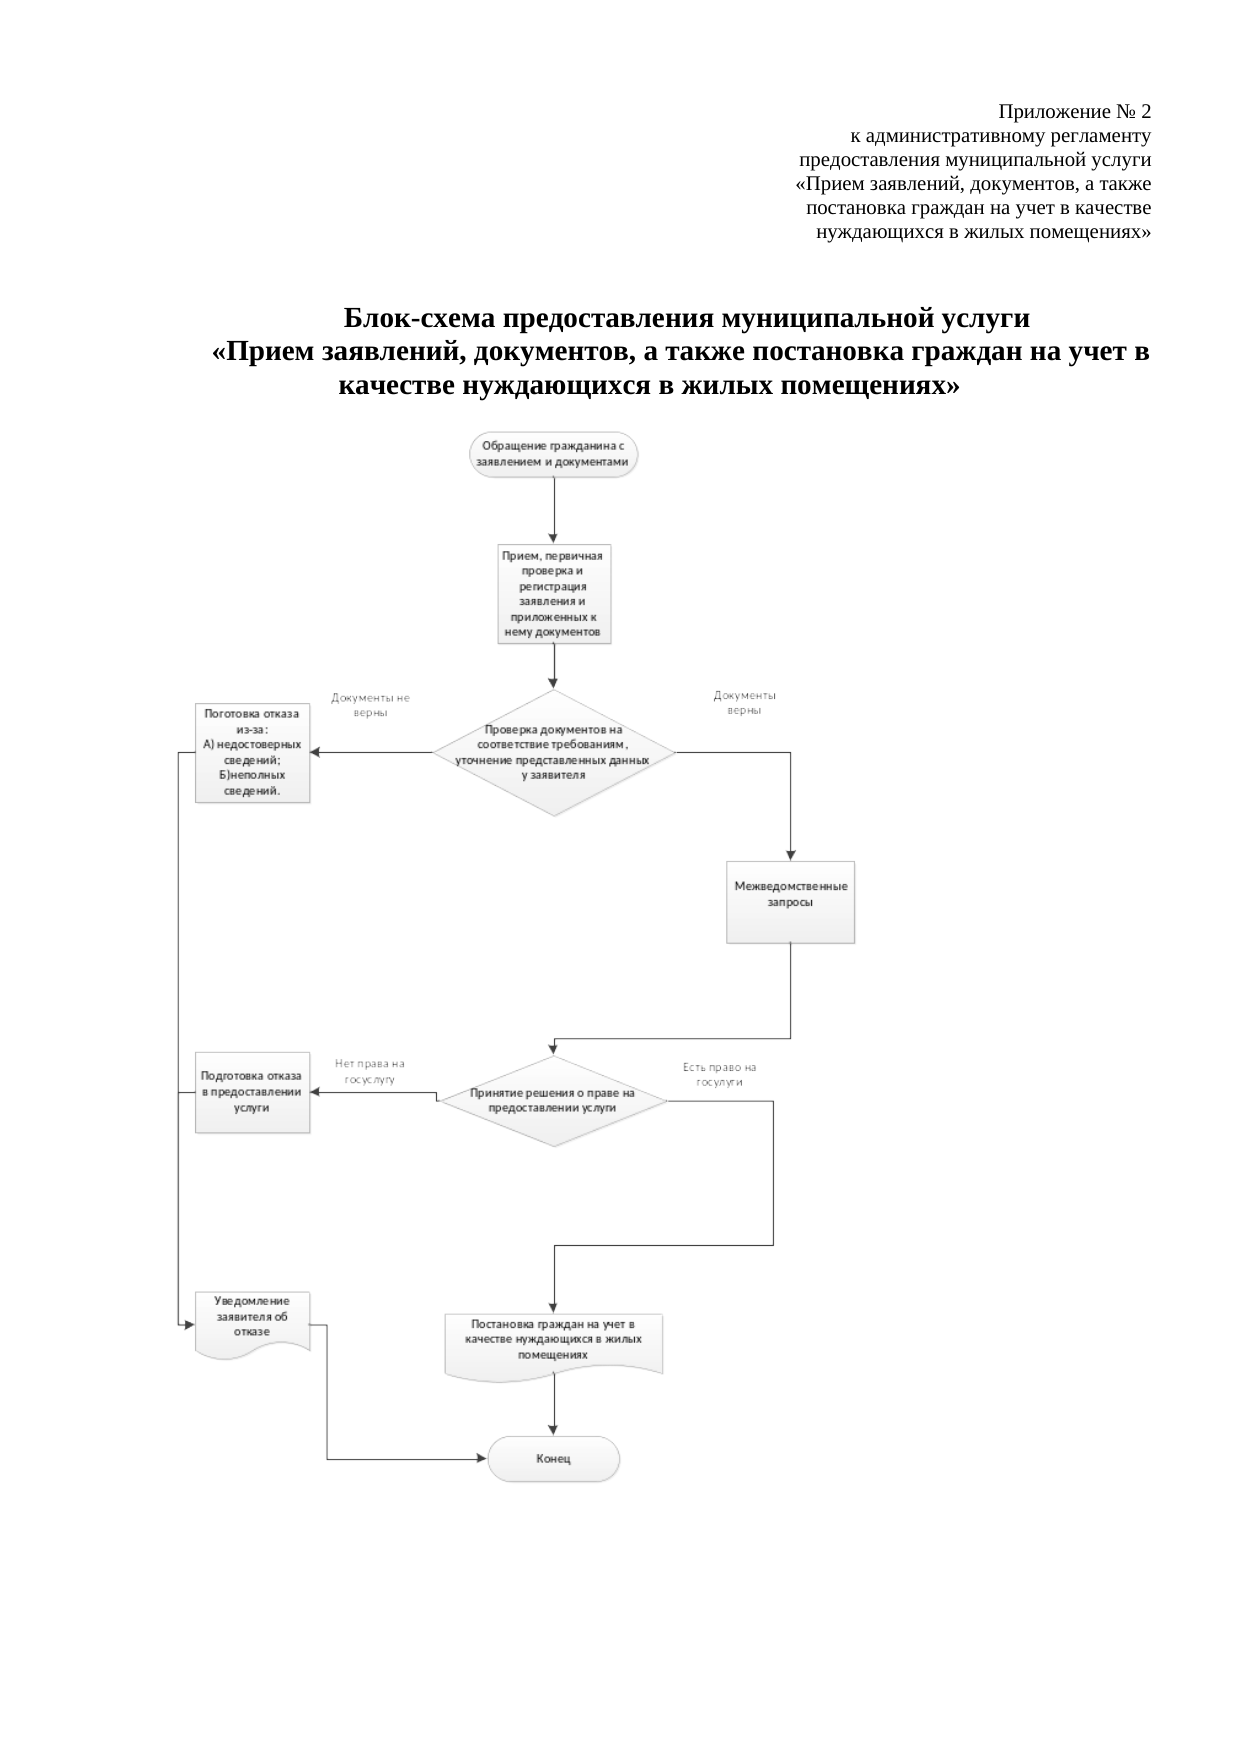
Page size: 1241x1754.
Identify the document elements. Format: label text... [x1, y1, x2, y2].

text предоставления муниципальной услуги [148, 147, 1152, 171]
text «Прием заявлений, документов, а также постановка граждан на учет в качестве нуждающихся в жилых помещениях» [148, 333, 1152, 401]
text Приложение № 2 [148, 99, 1152, 123]
text Блок-схема предоставления муниципальной услуги [148, 300, 1152, 333]
text нуждающихся в жилых помещениях» [148, 219, 1152, 243]
text «Прием заявлений, документов, а также [148, 171, 1152, 195]
text постановка граждан на учет в качестве [148, 195, 1152, 219]
text к административному регламенту [148, 123, 1152, 147]
